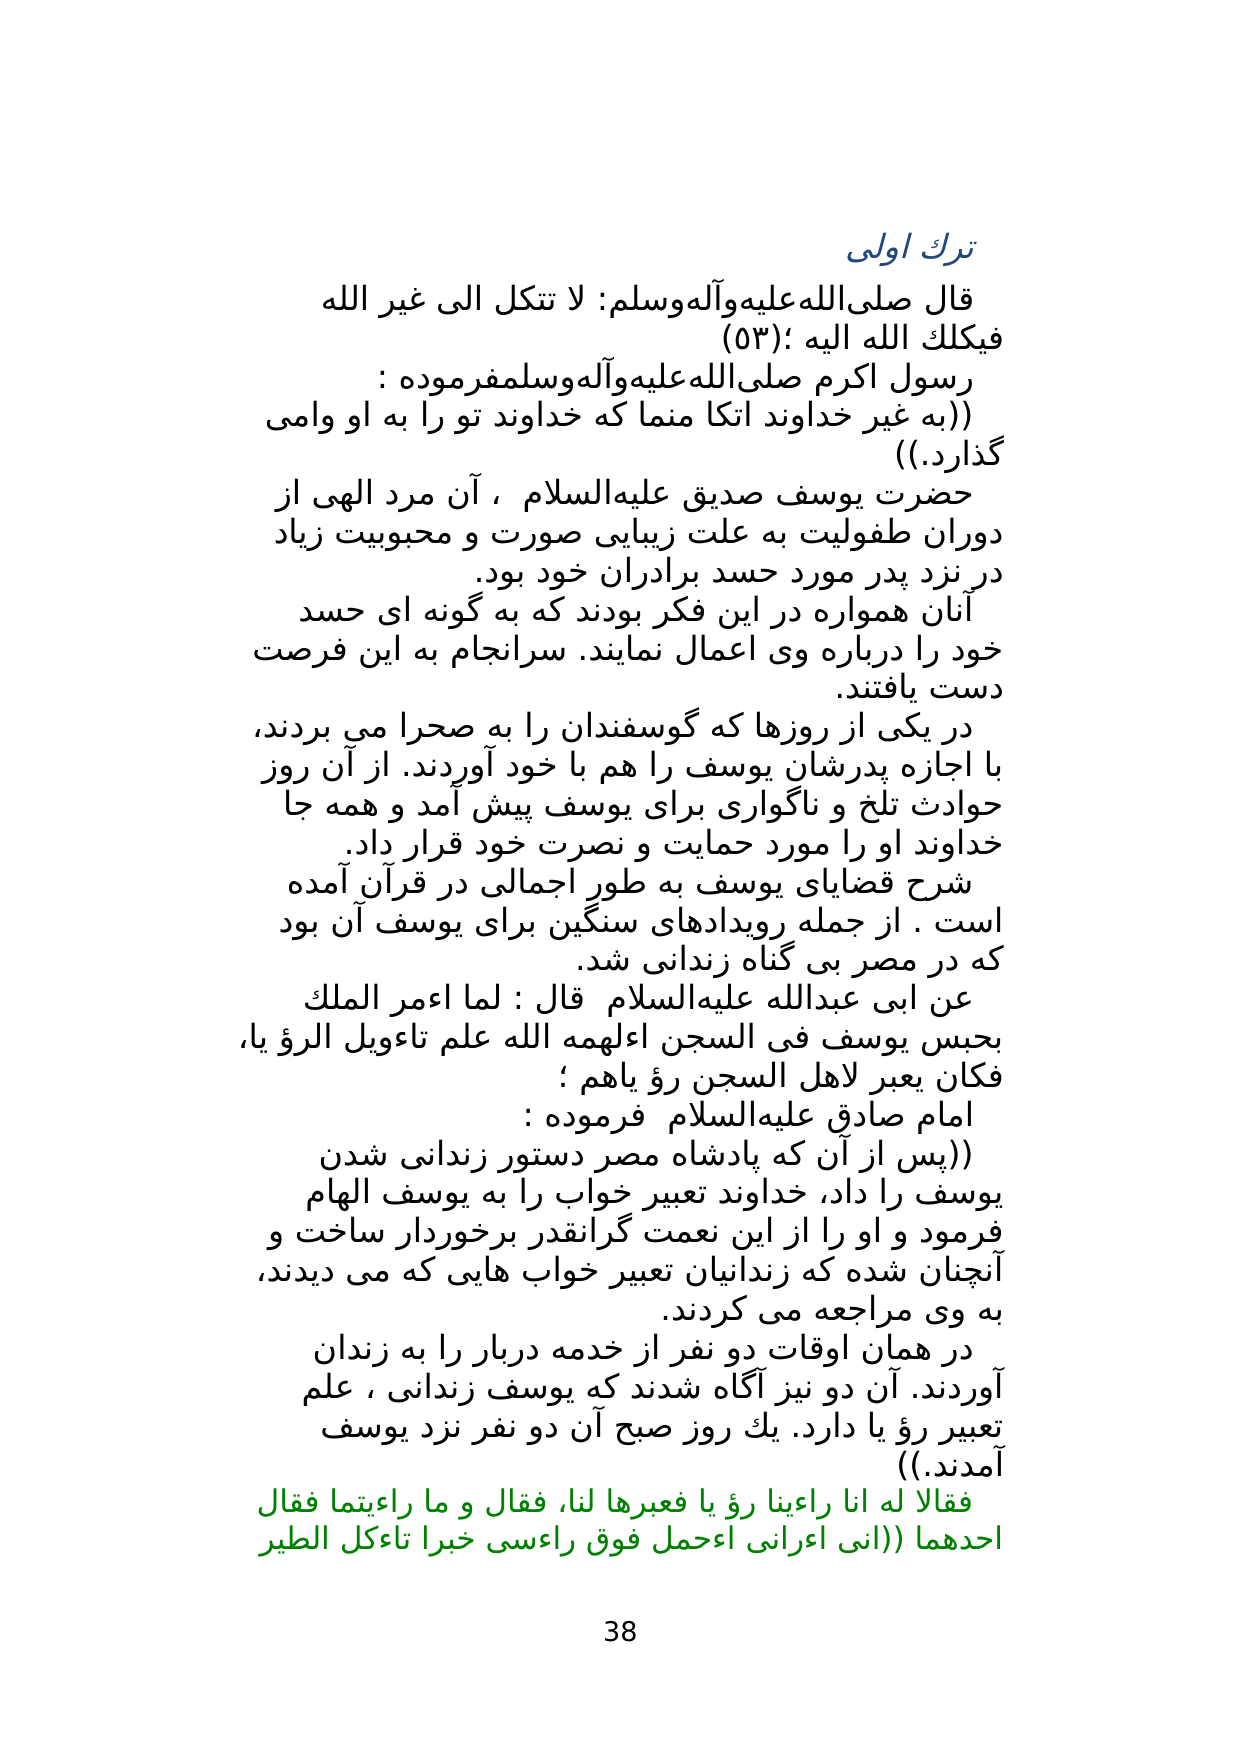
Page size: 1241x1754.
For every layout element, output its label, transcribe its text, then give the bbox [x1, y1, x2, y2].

text عن ابى عبدالله عليه‌السلام قال : لما اءمر الملك بحبس يوسف فى السجن اءلهمه الله علم تاءويل الرؤ يا، فكان يعبر لاهل السجن رؤ ياهم ؛ [236, 979, 1004, 1095]
text قال صلى‌الله‌عليه‌وآله‌وسلم: لا تتكل الى غير الله فيكلك الله اليه ؛(٥٣) [236, 279, 1004, 357]
subtitle ترك اولى [236, 228, 1004, 267]
text امام صادق عليه‌السلام فرموده : [236, 1095, 1004, 1134]
text در يكى از روزها كه گوسفندان را به صحرا مى بردند، با اجازه پدرشان يوسف را هم با خود آوردند. از آن روز حوادث تلخ و ناگوارى براى يوسف پيش آمد و همه جا خداوند او را مورد حمايت و نصرت خود قرار داد. [236, 707, 1004, 862]
text حضرت يوسف صديق عليه‌السلام ، آن مرد الهى از دوران طفوليت به علت زيبايى صورت و محبوبيت زياد در نزد پدر مورد حسد برادران خود بود. [236, 474, 1004, 590]
text آنان همواره در اين فكر بودند كه به گونه اى حسد خود را درباره وى اعمال نمايند. سرانجام به اين فرصت دست يافتند. [236, 590, 1004, 707]
text شرح قضاياى يوسف به طور اجمالى در قرآن آمده است . از جمله رويدادهاى سنگين براى يوسف آن بود كه در مصر بى گناه زندانى شد. [236, 862, 1004, 979]
text ((به غير خداوند اتكا منما كه خداوند تو را به او وامى گذارد.)) [236, 396, 1004, 474]
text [236, 1484, 1004, 1557]
text رسول اكرم صلى‌الله‌عليه‌وآله‌وسلمفرموده : [236, 357, 1004, 396]
text در همان اوقات دو نفر از خدمه دربار را به زندان آوردند. آن دو نيز آگاه شدند كه يوسف زندانى ، علم تعبير رؤ يا دارد. يك روز صبح آن دو نفر نزد يوسف آمدند.)) [236, 1328, 1004, 1484]
text ((پس از آن كه پادشاه مصر دستور زندانى شدن يوسف را داد، خداوند تعبير خواب را به يوسف الهام فرمود و او را از اين نعمت گرانقدر برخوردار ساخت و آنچنان شده كه زندانيان تعبير خواب هايى كه مى ديدند، به وى مراجعه مى كردند. [236, 1134, 1004, 1328]
